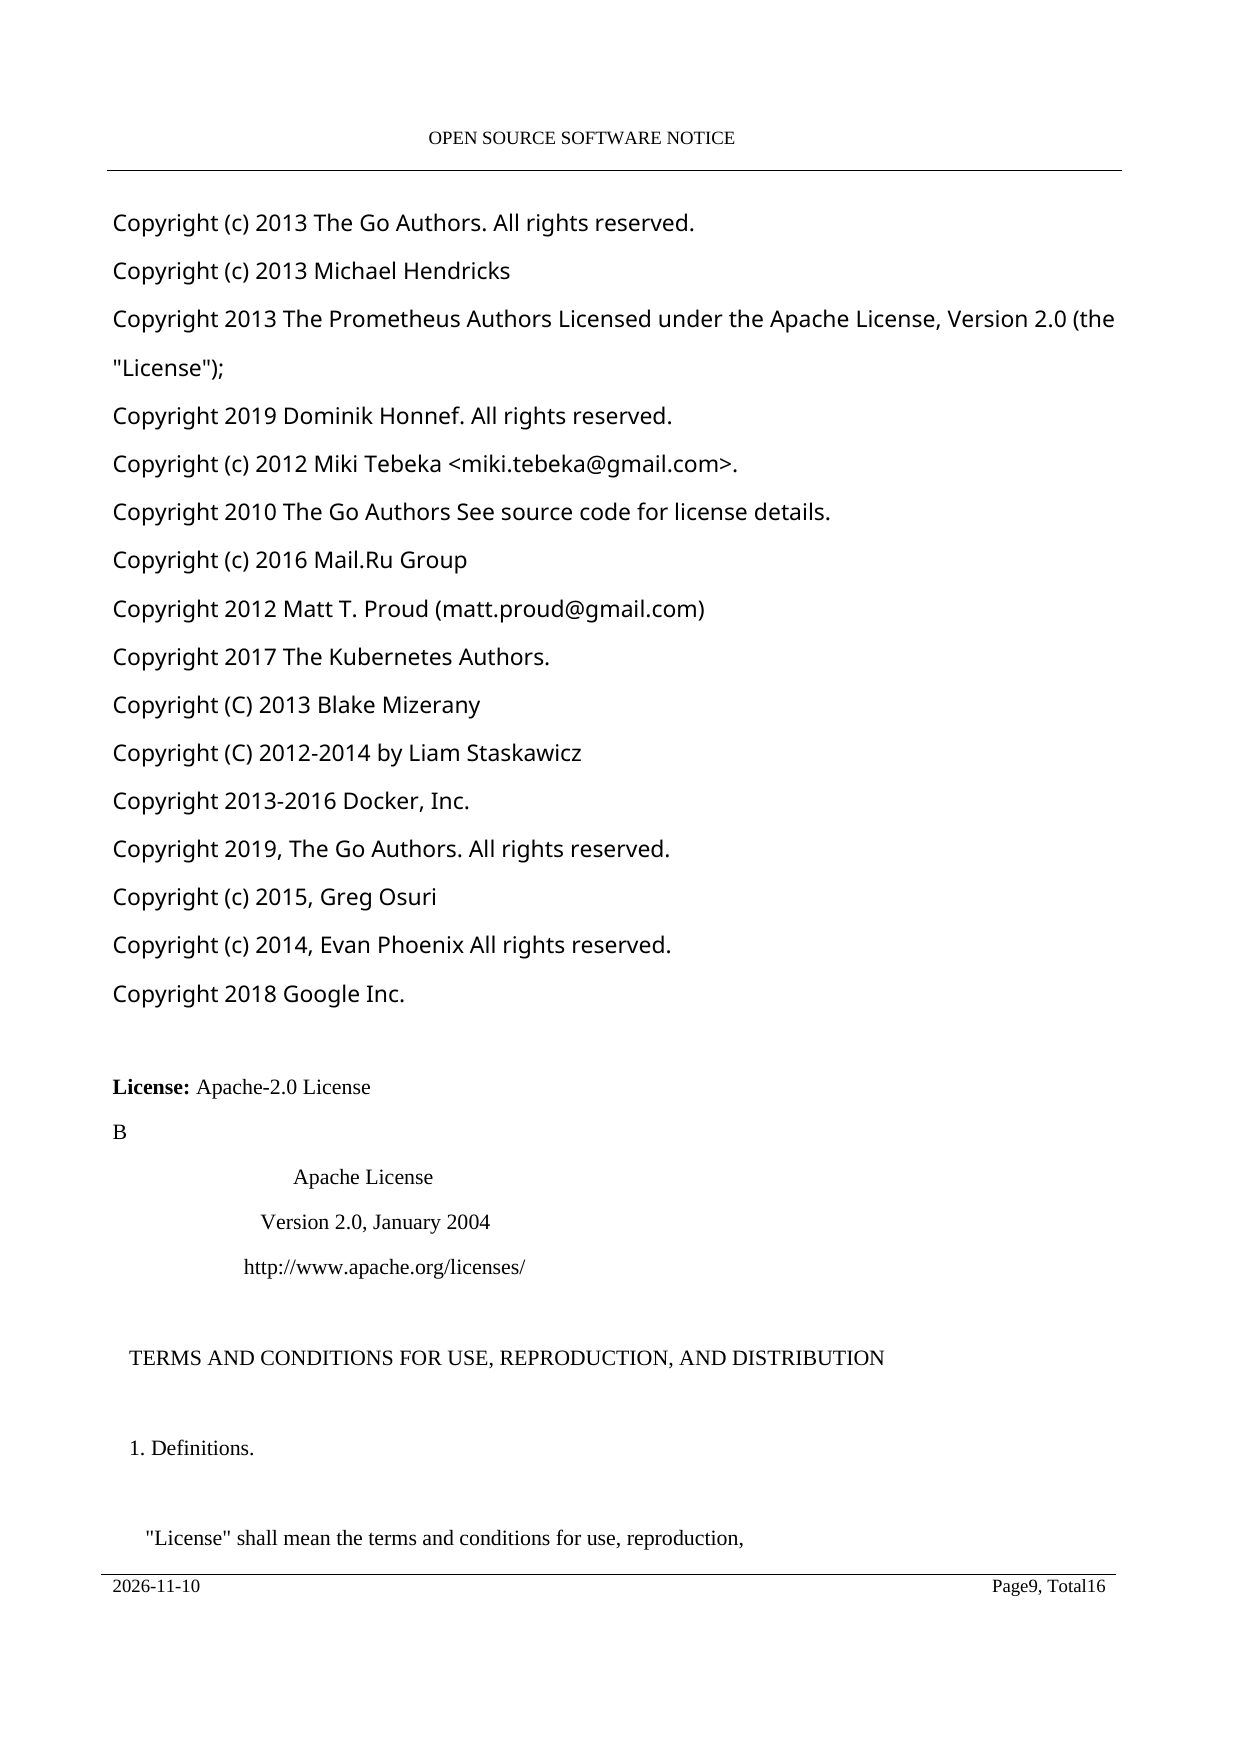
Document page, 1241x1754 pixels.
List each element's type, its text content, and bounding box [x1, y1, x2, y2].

text Copyright (c) 2012 Miki Tebeka <miki.tebeka@gmail.com>. [112, 448, 1128, 480]
text Copyright (c) 2016 Mail.Ru Group [112, 544, 1128, 576]
text Copyright 2010 The Go Authors See source code for license details. [112, 496, 1128, 528]
text Copyright 2012 Matt T. Proud (matt.proud@gmail.com) [112, 592, 1128, 624]
text Copyright 2018 Google Inc. [112, 977, 1128, 1009]
text Copyright 2019, The Go Authors. All rights reserved. [112, 833, 1128, 865]
text Version 2.0, January 2004 [112, 1206, 1128, 1238]
text Copyright (c) 2013 Michael Hendricks [112, 254, 1128, 287]
text Copyright (c) 2015, Greg Osuri [112, 881, 1128, 913]
text Copyright 2017 The Kubernetes Authors. [112, 640, 1128, 673]
text Copyright (c) 2014, Evan Phoenix All rights reserved. [112, 929, 1128, 961]
text Copyright (C) 2013 Blake Mizerany [112, 688, 1128, 721]
text 1. Definitions. [112, 1431, 1128, 1463]
text Copyright 2013 The Prometheus Authors Licensed under the Apache License, Version 2.0 (the "License"); [112, 303, 1128, 384]
text TERMS AND CONDITIONS FOR USE, REPRODUCTION, AND DISTRIBUTION [112, 1341, 1128, 1373]
text B [112, 1115, 1128, 1148]
text http://www.apache.org/licenses/ [112, 1251, 1128, 1283]
text Copyright 2019 Dominik Honnef. All rights reserved. [112, 399, 1128, 432]
text Copyright (c) 2013 The Go Authors. All rights reserved. [112, 206, 1128, 239]
text Copyright (C) 2012-2014 by Liam Staskawicz [112, 736, 1128, 769]
text Apache License [112, 1160, 1128, 1193]
text "License" shall mean the terms and conditions for use, reproduction, [112, 1521, 1128, 1554]
text Copyright 2013-2016 Docker, Inc. [112, 784, 1128, 817]
text License: Apache-2.0 License [112, 1070, 1128, 1103]
